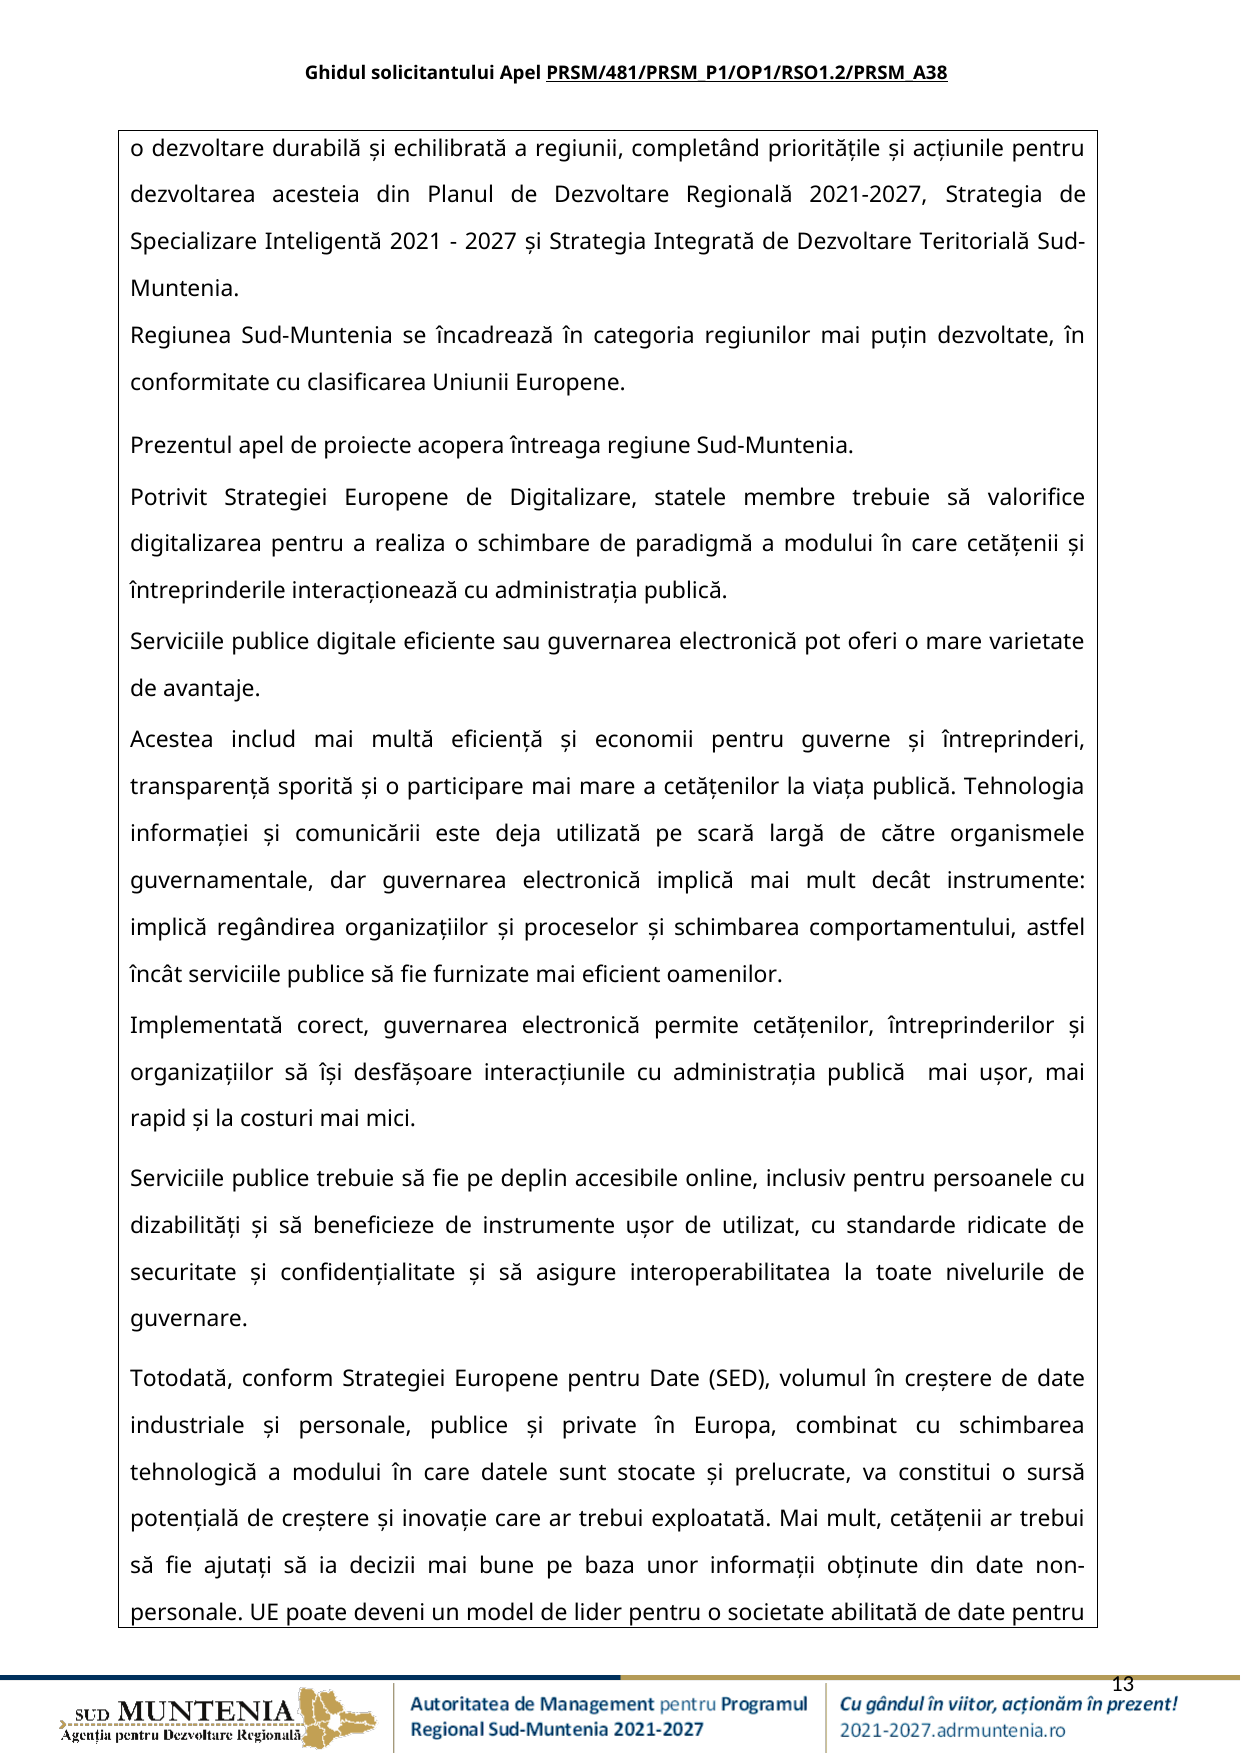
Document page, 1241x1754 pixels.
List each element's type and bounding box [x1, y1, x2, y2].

table_header [119, 131, 1097, 1627]
picture [0, 1675, 1241, 1754]
